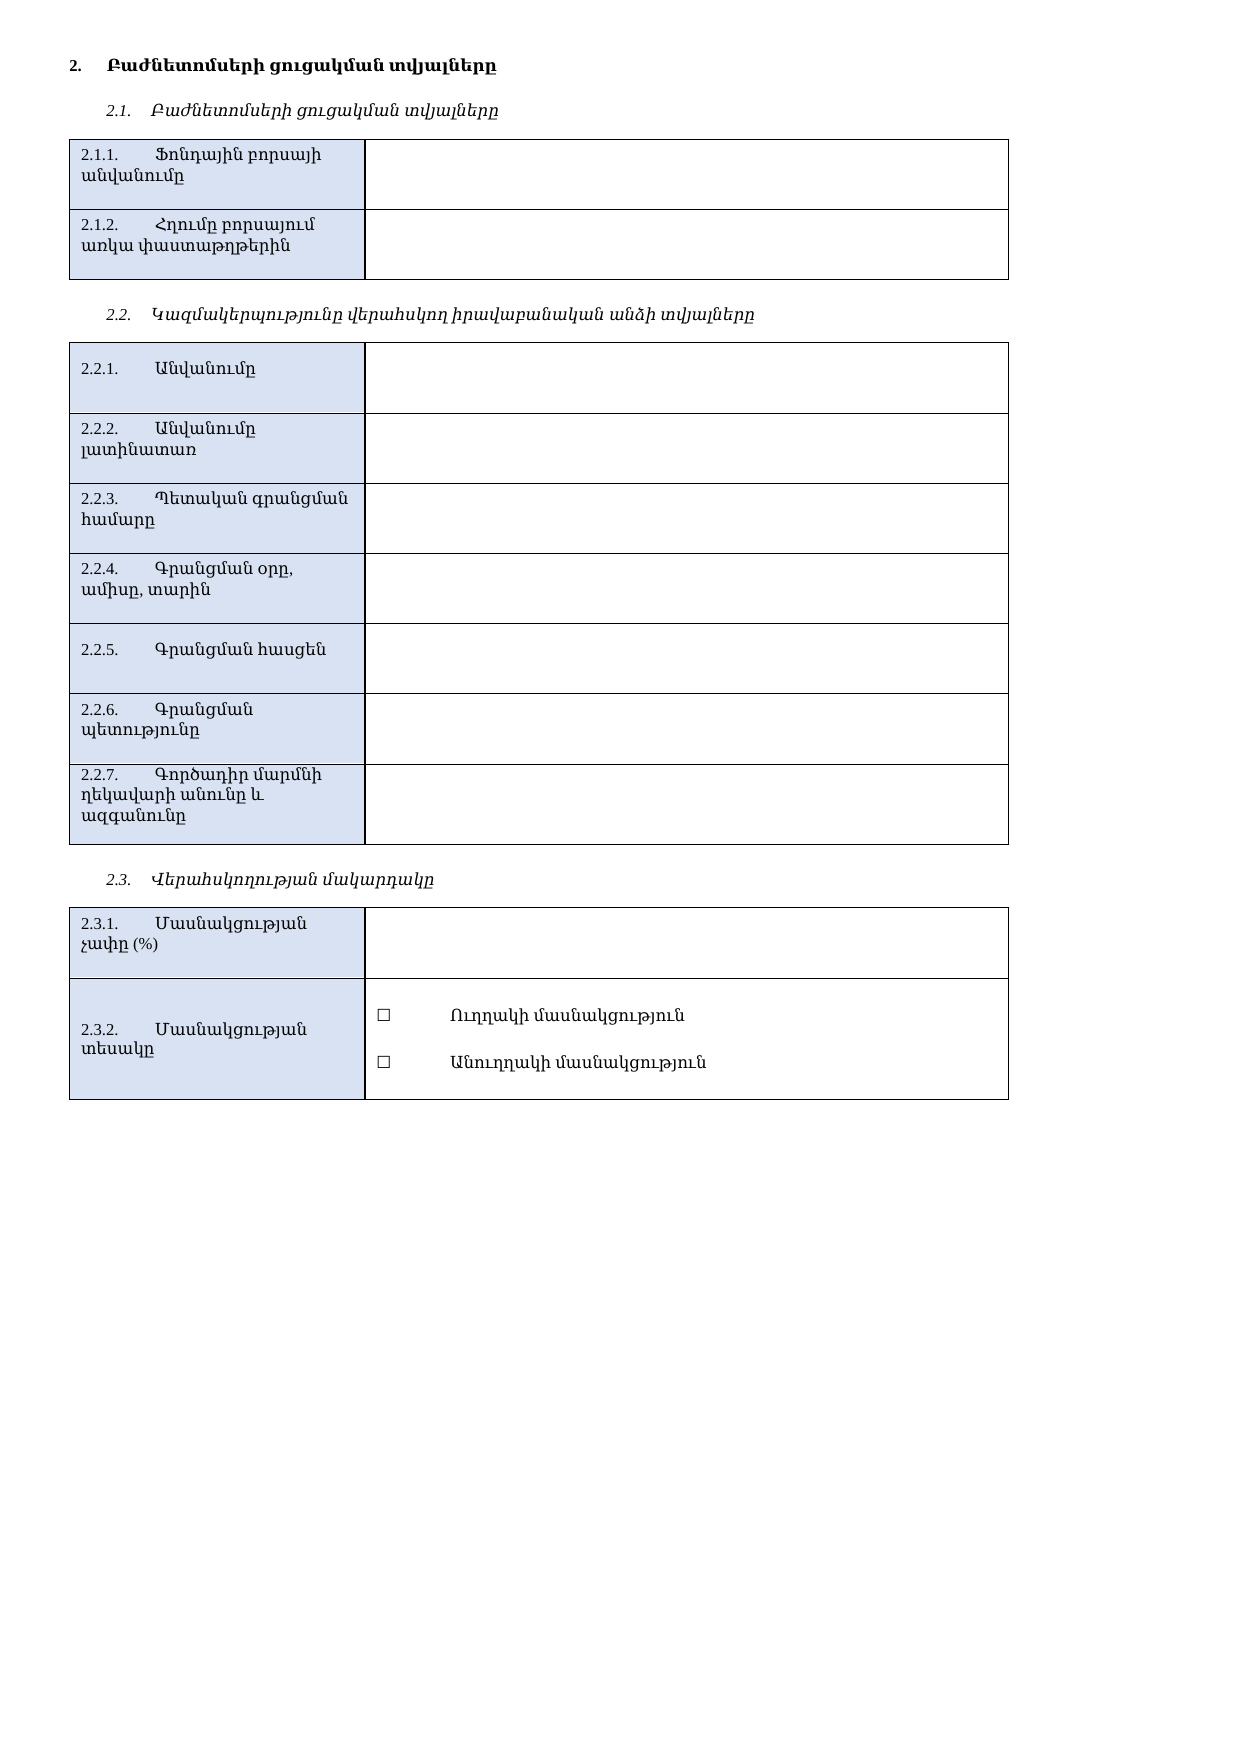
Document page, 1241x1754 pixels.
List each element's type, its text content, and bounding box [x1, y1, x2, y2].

table_header [366, 343, 1008, 412]
table_cell [366, 210, 1008, 279]
table_header [366, 140, 1008, 209]
list Կազմակերպությունը վերահսկող իրավաբանական անձի տվյալները [106, 305, 1152, 324]
list Բաժնետոմսերի ցուցակման տվյալները [69, 56, 1152, 75]
table_cell Գրանցման պետությունը [70, 694, 364, 763]
list Բաժնետոմսերի ցուցակման տվյալները [106, 101, 1152, 120]
table_cell Գործադիր մարմնի ղեկավարի անունը և ազգանունը [70, 765, 364, 844]
table_cell Հղումը բորսայում առկա փաստաթղթերին [70, 210, 364, 279]
table_cell Գրանցման հասցեն [70, 624, 364, 693]
table_cell Անվանումը լատինատառ [70, 414, 364, 483]
table_cell Մասնակցության տեսակը [70, 979, 364, 1099]
table_cell Գրանցման օրը, ամիսը, տարին [70, 554, 364, 623]
table_cell [366, 554, 1008, 623]
table_cell [366, 694, 1008, 763]
table_cell [366, 624, 1008, 693]
list Վերահսկողության մակարդակը [106, 870, 1152, 889]
table_cell [366, 414, 1008, 483]
table_cell [366, 484, 1008, 553]
table_header Անվանումը [70, 343, 364, 412]
table_cell Պետական գրանցման համարը [70, 484, 364, 553]
table_header Մասնակցության չափը (%) [70, 908, 364, 977]
table_cell [366, 765, 1008, 844]
table_header Ֆոնդային բորսայի անվանումը [70, 140, 364, 209]
table_cell ☐ Ուղղակի մասնակցություն ☐ Անուղղակի մասնակցություն [366, 979, 1008, 1099]
table_header [366, 908, 1008, 977]
